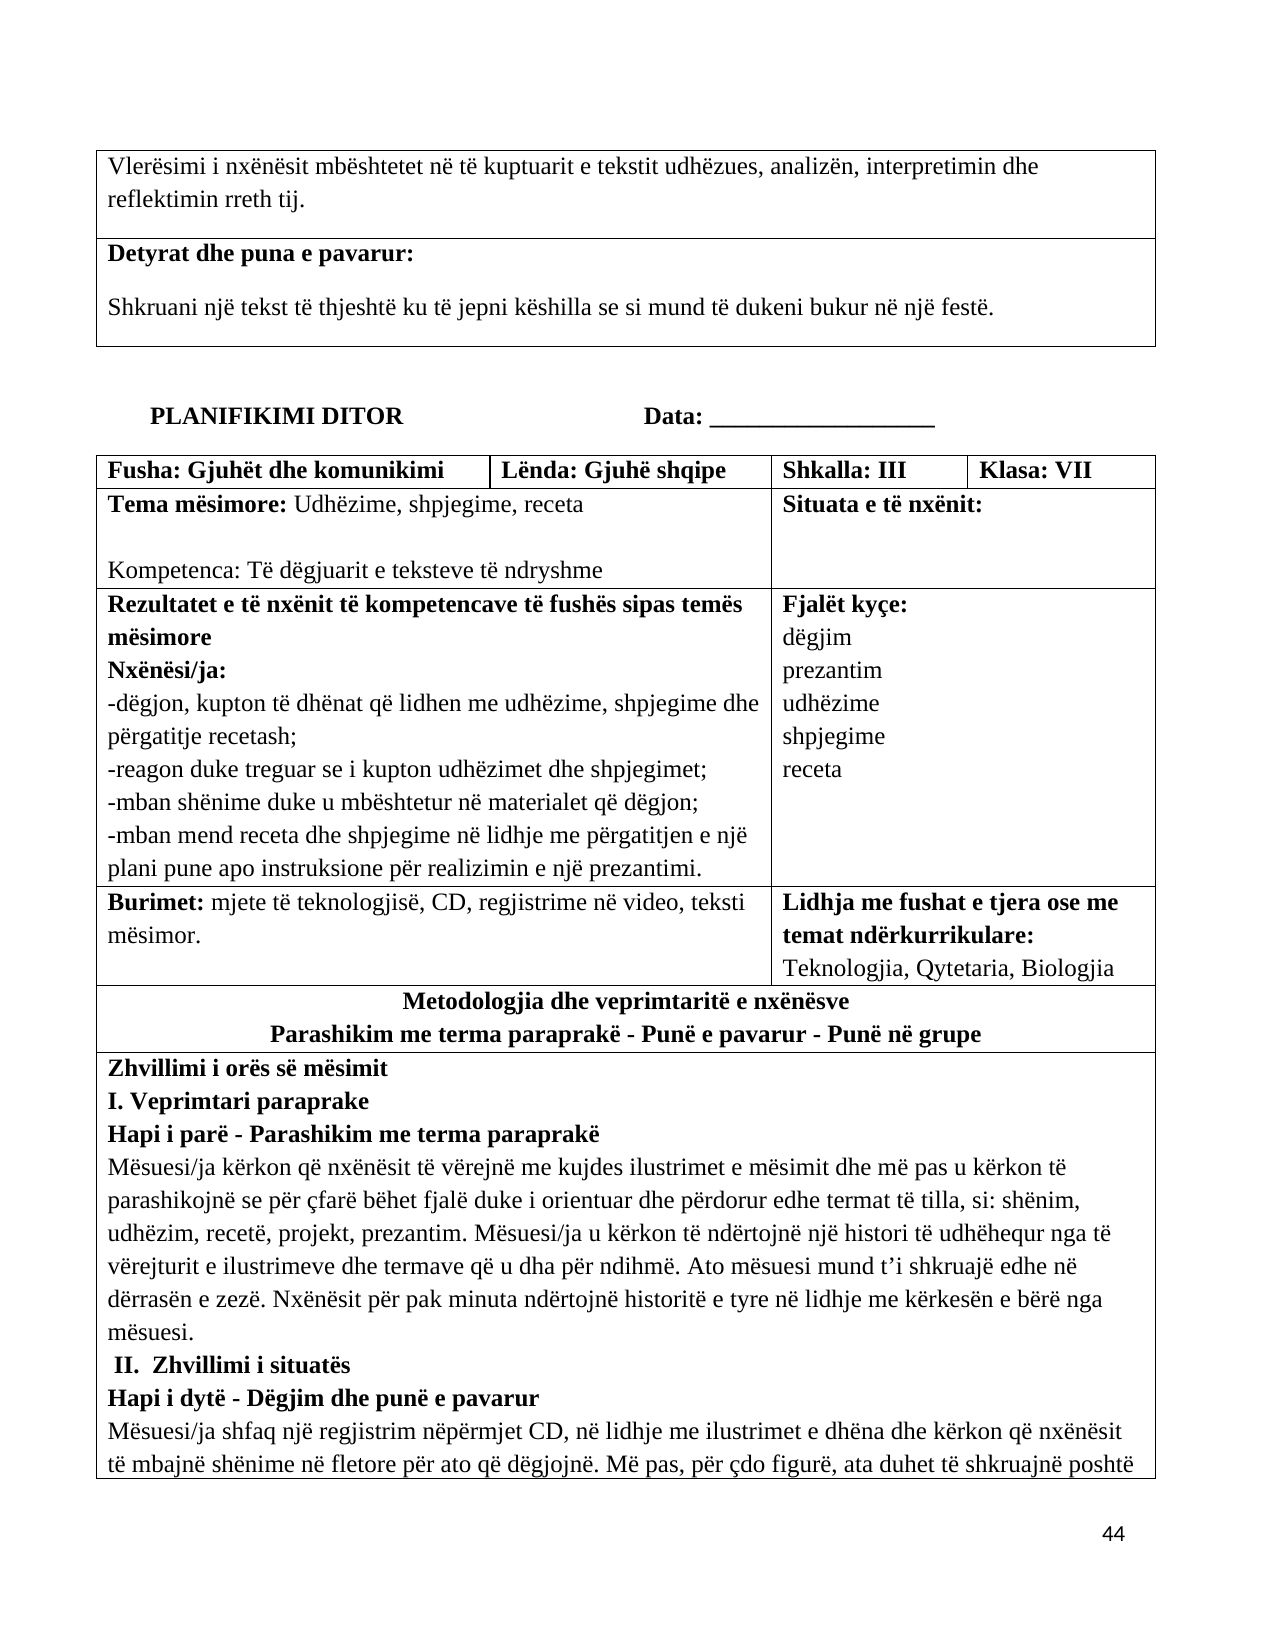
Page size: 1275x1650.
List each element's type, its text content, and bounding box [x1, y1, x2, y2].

table_header Shkalla: III [772, 456, 967, 488]
text PLANIFIKIMI DITOR Data: __________________ [150, 401, 1125, 429]
table_cell Tema mësimore: Udhëzime, shpjegime, receta Kompetenca: Të dëgjuarit e teksteve të ndryshme [97, 489, 771, 588]
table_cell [97, 1053, 1155, 1478]
table_cell Metodologjia dhe veprimtaritë e nxënësve Parashikim me terma paraprakë - Punë e pavarur - Punë në grupe [97, 986, 1155, 1052]
table_header Lënda: Gjuhë shqipe [491, 456, 771, 488]
table_cell Fjalët kyçe: dëgjim prezantim udhëzime shpjegime receta [772, 589, 1155, 886]
table_cell Situata e të nxënit: [772, 489, 1155, 588]
table_cell Burimet: mjete të teknologjisë, CD, regjistrime në video, teksti mësimor. [97, 887, 771, 985]
table_header Klasa: VII [968, 456, 1155, 488]
table_header Fusha: Gjuhët dhe komunikimi [97, 456, 489, 488]
table_cell Detyrat dhe puna e pavarur: Shkruani një tekst të thjeshtë ku të jepni këshilla se si mund të dukeni bukur në një festë. [97, 239, 1155, 346]
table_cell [97, 151, 1155, 237]
table_cell Lidhja me fushat e tjera ose me temat ndërkurrikulare: Teknologjia, Qytetaria, Biologjia [772, 887, 1155, 985]
table_cell Rezultatet e të nxënit të kompetencave të fushës sipas temës mësimore Nxënësi/ja: -dëgjon, kupton të dhënat që lidhen me udhëzime, shpjegime dhe përgatitje recetash; -reagon duke treguar se i kupton udhëzimet dhe shpjegimet; -mban shënime duke u mbështetur në materialet që dëgjon; -mban mend receta dhe shpjegime në lidhje me përgatitjen e një plani pune apo instruksione për realizimin e një prezantimi. [97, 589, 771, 886]
